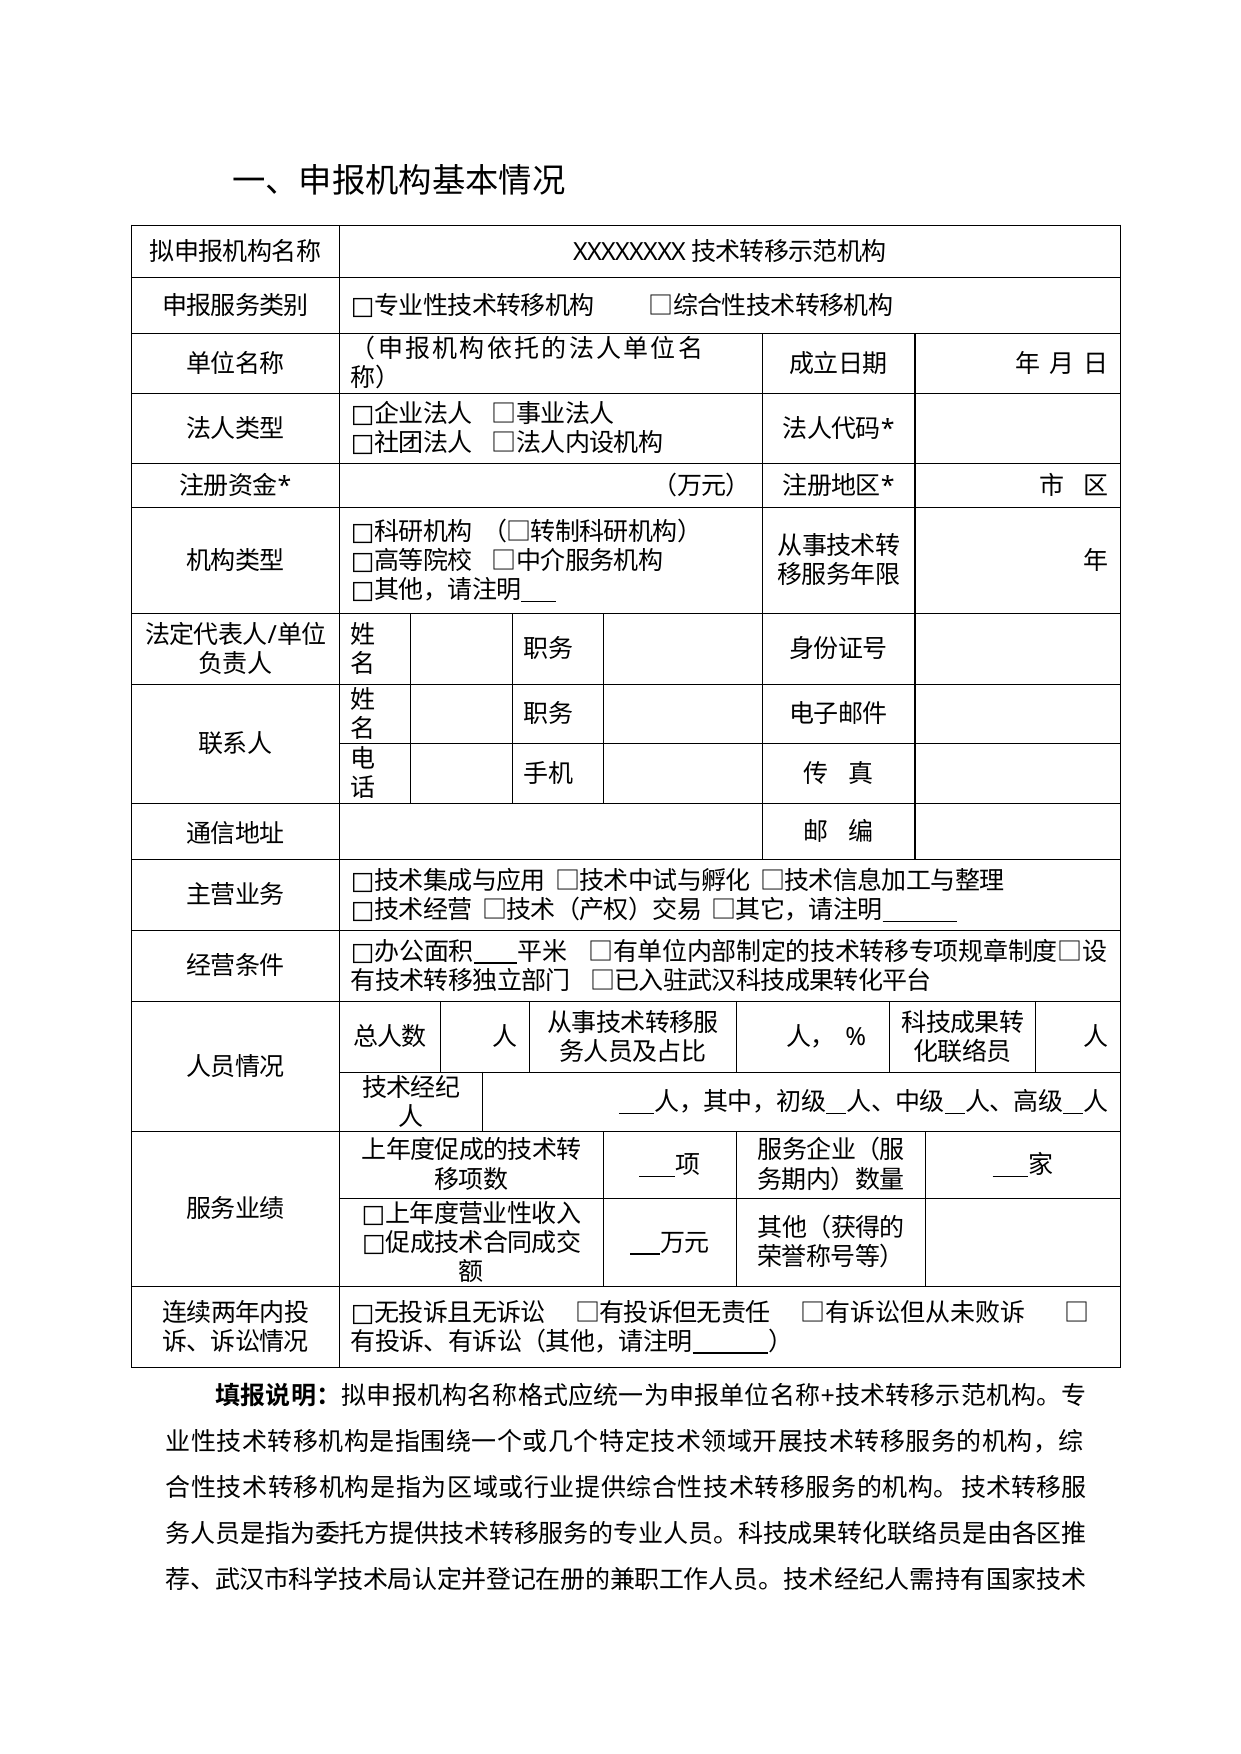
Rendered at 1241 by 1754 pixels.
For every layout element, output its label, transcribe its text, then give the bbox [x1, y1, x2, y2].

table_cell [604, 744, 762, 803]
table_cell 职务 [513, 685, 603, 743]
table_cell 上年度促成的技术转移项数 [340, 1132, 603, 1198]
table_cell 传 真 [763, 744, 914, 803]
table_cell [916, 744, 1120, 803]
table_cell 注册地区* [763, 464, 914, 507]
table_cell 人 [441, 1002, 529, 1072]
table_cell □专业性技术转移机构 □综合性技术转移机构 [340, 278, 1120, 333]
table_cell 人员情况 [132, 1002, 339, 1131]
table_cell 手机 [513, 744, 603, 803]
table_cell 服务业绩 [132, 1132, 339, 1286]
table_cell 家 [926, 1132, 1120, 1198]
table_cell 市 区 [916, 464, 1120, 507]
table_cell （万元） [340, 464, 762, 507]
table_cell 电话 [340, 744, 410, 803]
table_cell 人 [1036, 1002, 1120, 1072]
table_cell （申报机构依托的法人单位名称） [340, 334, 762, 392]
table_cell 职务 [513, 614, 603, 684]
table_cell 连续两年内投诉、诉讼情况 [132, 1287, 339, 1367]
table_cell 从事技术转移服务人员及占比 [530, 1002, 736, 1072]
table_cell 总人数 [340, 1002, 440, 1072]
table_cell 邮 编 [763, 804, 914, 859]
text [165, 1368, 1087, 1597]
table_header XXXXXXXX技术转移示范机构 [340, 226, 1120, 277]
table_cell 身份证号 [763, 614, 914, 684]
table_cell [604, 685, 762, 743]
text 一、申报机构基本情况 [165, 159, 1087, 201]
table_cell 姓名 [340, 685, 410, 743]
table_cell 法人类型 [132, 394, 339, 463]
table_cell 单位名称 [132, 334, 339, 392]
table_cell 年 [916, 508, 1120, 613]
table_cell [916, 394, 1120, 463]
table_cell □技术集成与应用 □技术中试与孵化 □技术信息加工与整理 □技术经营 □技术（产权）交易 □其它，请注明 [340, 860, 1120, 930]
table_cell 万元 [604, 1199, 736, 1286]
table_cell [411, 744, 512, 803]
table_cell 主营业务 [132, 860, 339, 930]
table_cell □办公面积 平米 □有单位内部制定的技术转移专项规章制度□设有技术转移独立部门 □已入驻武汉科技成果转化平台 [340, 931, 1120, 1001]
table_cell [916, 685, 1120, 743]
table_cell 机构类型 [132, 508, 339, 613]
table_cell □上年度营业性收入 □促成技术合同成交额 [340, 1199, 603, 1286]
table_cell 成立日期 [763, 334, 914, 392]
table_cell 人， % [737, 1002, 889, 1072]
table_cell [340, 804, 762, 859]
table_cell [916, 614, 1120, 684]
table_cell [411, 685, 512, 743]
table_cell [926, 1199, 1120, 1286]
table_cell 姓名 [340, 614, 410, 684]
table_cell 从事技术转移服务年限 [763, 508, 914, 613]
table_cell 法定代表人/单位负责人 [132, 614, 339, 684]
table_cell □无投诉且无诉讼 □有投诉但无责任 □有诉讼但从未败诉 □有投诉、有诉讼（其他，请注明 ） [340, 1287, 1120, 1367]
table_cell [916, 804, 1120, 859]
table_cell 科技成果转化联络员 [890, 1002, 1035, 1072]
table_cell 人，其中，初级 人、中级 人、高级 人 [483, 1073, 1120, 1131]
table_cell □企业法人 □事业法人 □社团法人 □法人内设机构 [340, 394, 762, 463]
table_cell 其他（获得的荣誉称号等） [737, 1199, 925, 1286]
table_cell 联系人 [132, 685, 339, 803]
table_cell 技术经纪人 [340, 1073, 482, 1131]
table_cell [411, 614, 512, 684]
table_cell 申报服务类别 [132, 278, 339, 333]
table_cell [604, 614, 762, 684]
table_cell 法人代码* [763, 394, 914, 463]
table_header 拟申报机构名称 [132, 226, 339, 277]
table_cell 年 月 日 [916, 334, 1120, 392]
table_cell 服务企业（服务期内）数量 [737, 1132, 925, 1198]
table_cell 通信地址 [132, 804, 339, 859]
table_cell 经营条件 [132, 931, 339, 1001]
table_cell □科研机构 （□转制科研机构） □高等院校 □中介服务机构 □其他，请注明 [340, 508, 762, 613]
table_cell 项 [604, 1132, 736, 1198]
table_cell 注册资金* [132, 464, 339, 507]
table_cell 电子邮件 [763, 685, 914, 743]
